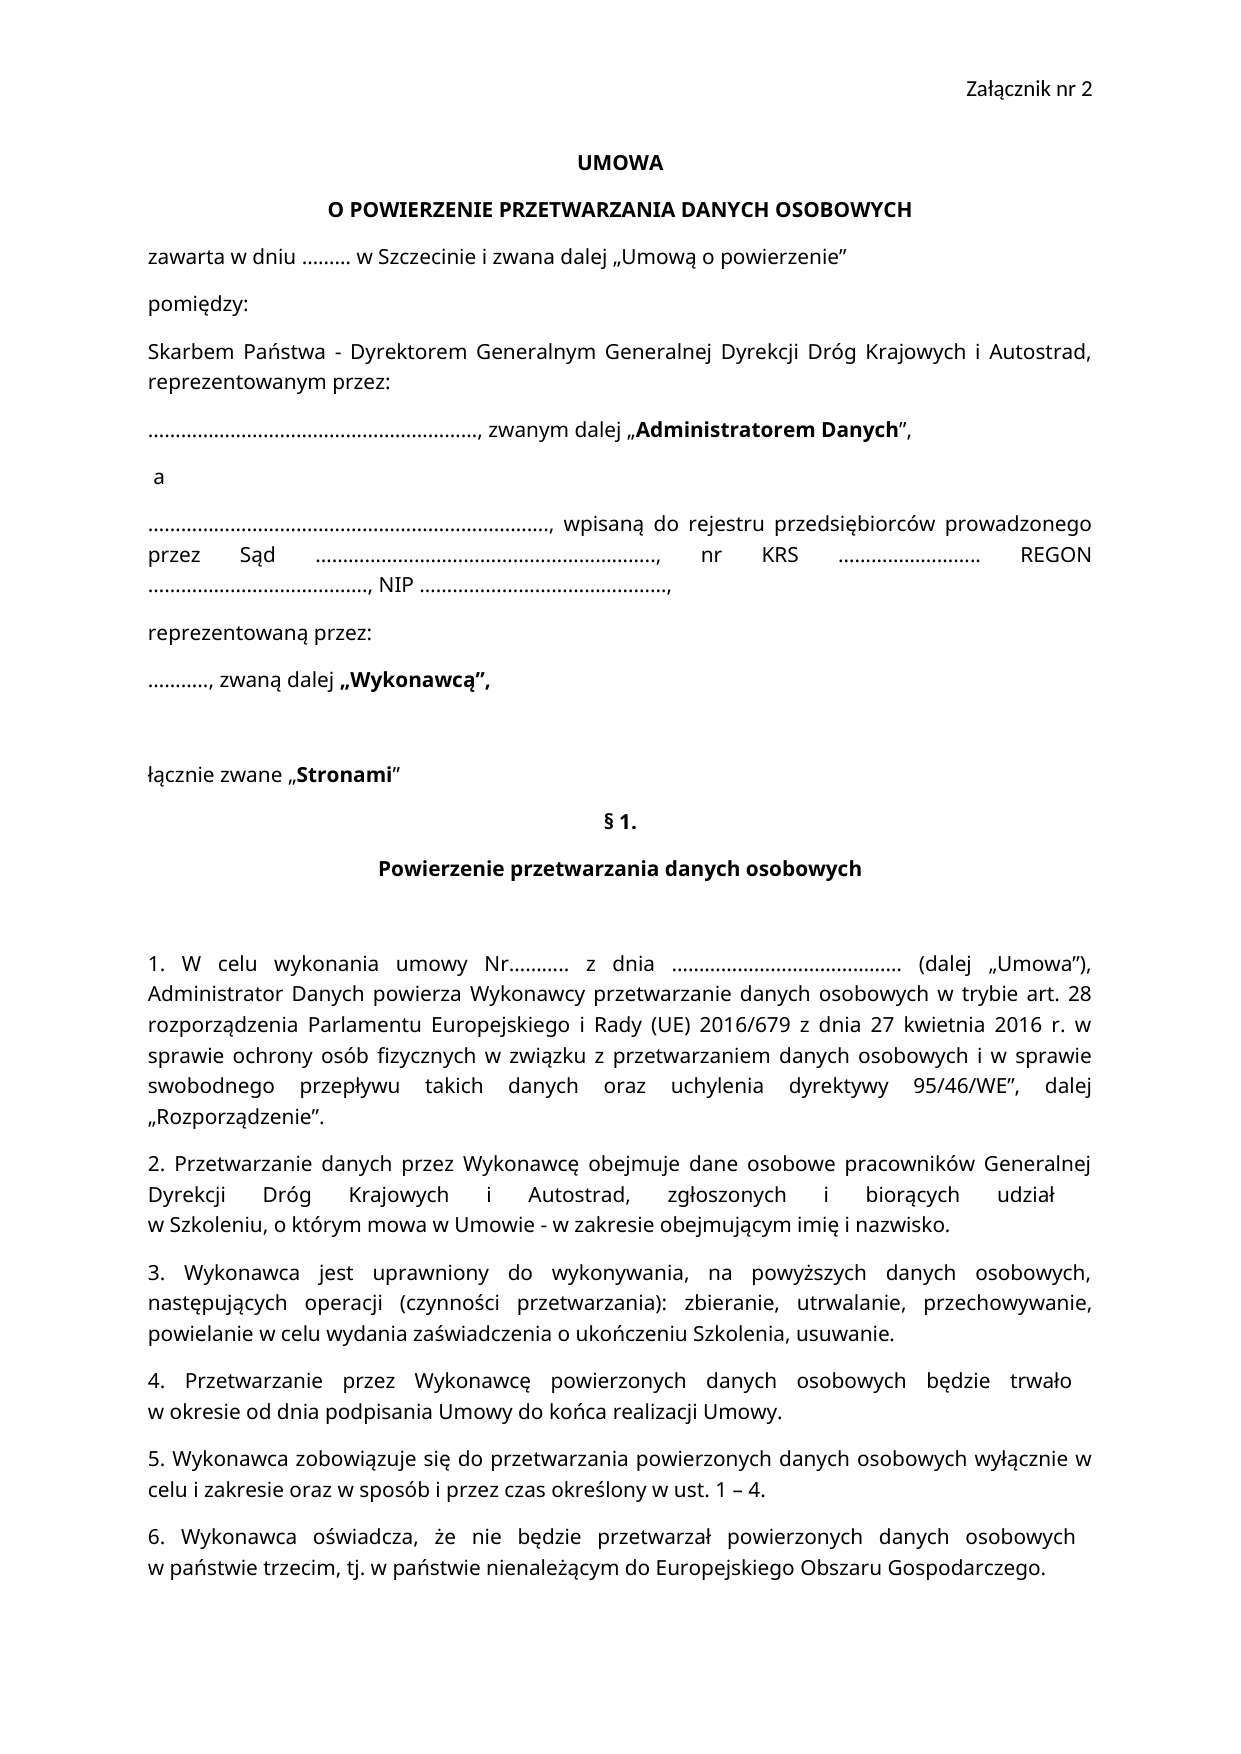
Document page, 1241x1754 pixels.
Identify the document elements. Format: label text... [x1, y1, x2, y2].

text 1. W celu wykonania umowy Nr……….. z dnia …………………………………… (dalej „Umowa”), Administrator Danych powierza Wykonawcy przetwarzanie danych osobowych w trybie art. 28 rozporządzenia Parlamentu Europejskiego i Rady (UE) 2016/679 z dnia 27 kwietnia 2016 r. w sprawie ochrony osób fizycznych w związku z przetwarzaniem danych osobowych i w sprawie swobodnego przepływu takich danych oraz uchylenia dyrektywy 95/46/WE”, dalej „Rozporządzenie”. [148, 949, 1093, 1130]
text ……………………………………………………, zwanym dalej „Administratorem Danych”, [148, 415, 1093, 443]
text ………………………………………………………………., wpisaną do rejestru przedsiębiorców prowadzonego przez Sąd …………………………………………………….., nr KRS …………………….. REGON …………………………………., NIP ………………………………………, [148, 509, 1093, 599]
text 2. Przetwarzanie danych przez Wykonawcę obejmuje dane osobowe pracowników Generalnej Dyrekcji Dróg Krajowych i Autostrad, zgłoszonych i biorących udział w Szkoleniu, o którym mowa w Umowie - w zakresie obejmującym imię i nazwisko. [148, 1149, 1093, 1239]
text reprezentowaną przez: [148, 618, 1093, 646]
text 4. Przetwarzanie przez Wykonawcę powierzonych danych osobowych będzie trwało w okresie od dnia podpisania Umowy do końca realizacji Umowy. [148, 1366, 1093, 1425]
text 3. Wykonawca jest uprawniony do wykonywania, na powyższych danych osobowych, następujących operacji (czynności przetwarzania): zbieranie, utrwalanie, przechowywanie, powielanie w celu wydania zaświadczenia o ukończeniu Szkolenia, usuwanie. [148, 1258, 1093, 1347]
text 5. Wykonawca zobowiązuje się do przetwarzania powierzonych danych osobowych wyłącznie w celu i zakresie oraz w sposób i przez czas określony w ust. 1 – 4. [148, 1444, 1093, 1503]
text § 1. [148, 807, 1093, 835]
text pomiędzy: [148, 289, 1093, 318]
text UMOWA [148, 148, 1093, 176]
text 6. Wykonawca oświadcza, że nie będzie przetwarzał powierzonych danych osobowych w państwie trzecim, tj. w państwie nienależącym do Europejskiego Obszaru Gospodarczego. [148, 1522, 1093, 1581]
text O POWIERZENIE PRZETWARZANIA DANYCH OSOBOWYCH [148, 195, 1093, 223]
text zawarta w dniu ……… w Szczecinie i zwana dalej „Umową o powierzenie” [148, 242, 1093, 271]
text ……….., zwaną dalej „Wykonawcą”, [148, 665, 1093, 693]
text łącznie zwane „Stronami” [148, 760, 1093, 788]
text Skarbem Państwa - Dyrektorem Generalnym Generalnej Dyrekcji Dróg Krajowych i Autostrad, reprezentowanym przez: [148, 337, 1093, 396]
text a [148, 462, 1093, 490]
text Powierzenie przetwarzania danych osobowych [148, 854, 1093, 883]
